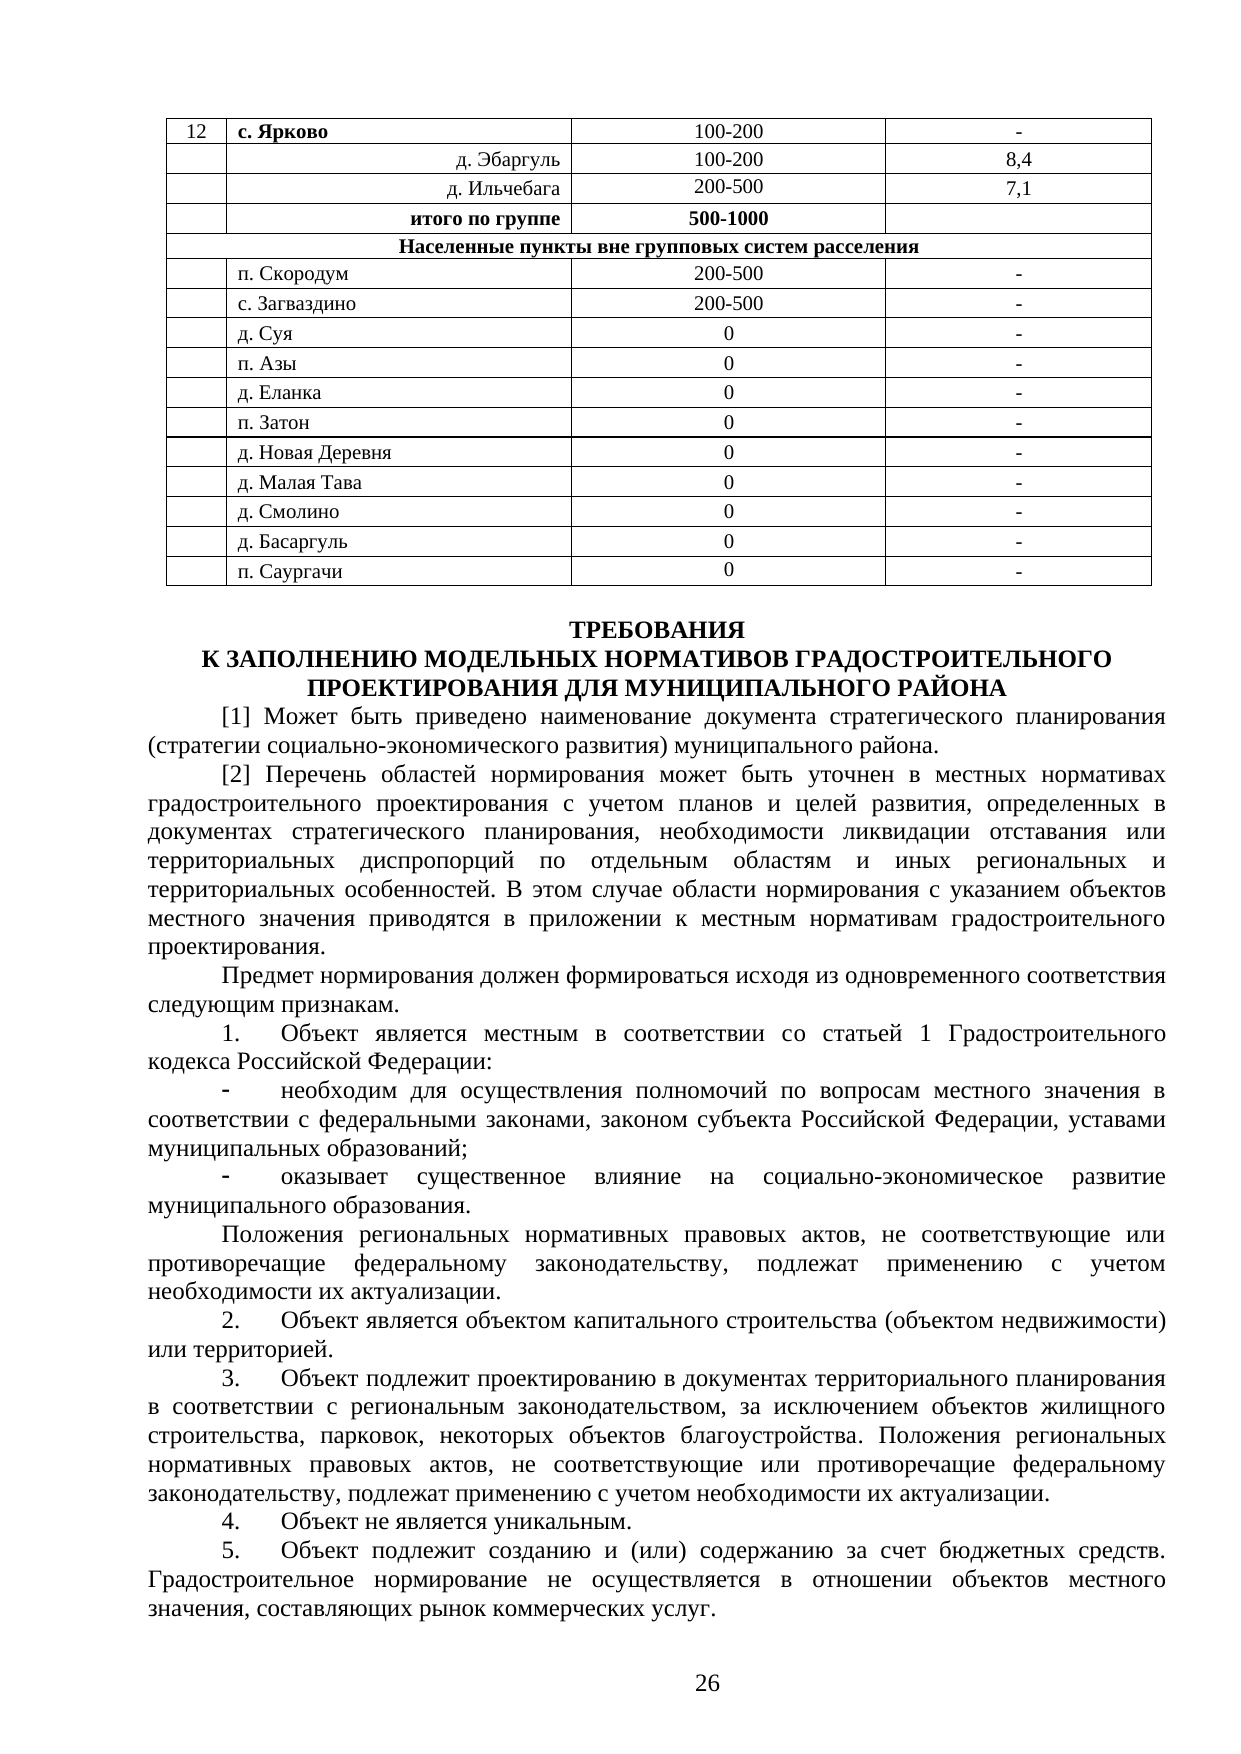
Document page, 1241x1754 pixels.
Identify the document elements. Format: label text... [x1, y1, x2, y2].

table_cell - [886, 318, 1151, 347]
table_cell 200-500 [572, 259, 885, 287]
list Объект не является уникальным. [148, 1506, 1167, 1535]
table_cell - [886, 497, 1151, 526]
table_cell [167, 497, 226, 526]
text Предмет нормирования должен формироваться исходя из одновременного соответствия следующим признакам. [148, 960, 1167, 1018]
table_cell 500-1000 [572, 204, 885, 233]
text [2] Перечень областей нормирования может быть уточнен в местных нормативах градостроительного проектирования с учетом планов и целей развития, определенных в документах стратегического планирования, необходимости ликвидации отставания или территориальных диспропорций по отдельным областям и иных региональных и территориальных особенностей. В этом случае области нормирования с указанием объектов местного значения приводятся в приложении к местным нормативам градостроительного проектирования. [148, 759, 1167, 960]
table_cell [167, 318, 226, 347]
table_cell д. Новая Деревня [227, 438, 571, 466]
table_cell 12 [167, 119, 226, 143]
table_cell [167, 378, 226, 407]
table_cell - [886, 557, 1151, 585]
table_cell 100-200 [572, 119, 885, 143]
table_cell с. Ярково [227, 119, 571, 143]
table_cell 200-500 [572, 289, 885, 317]
text Положения региональных нормативных правовых актов, не соответствующие или противоречащие федеральному законодательству, подлежат применению с учетом необходимости их актуализации. [148, 1219, 1167, 1305]
table_cell д. Суя [227, 318, 571, 347]
table_cell - [886, 438, 1151, 466]
table_cell 0 [572, 527, 885, 556]
table_cell - [886, 378, 1151, 407]
table_cell [167, 467, 226, 496]
table_cell с. Загваздино [227, 289, 571, 317]
text ТРЕБОВАНИЯ [148, 615, 1167, 644]
table_cell Населенные пункты вне групповых систем расселения [167, 234, 1151, 258]
list Объект является местным в соответствии со статьей 1 Градостроительного кодекса Российской Федерации: [148, 1018, 1167, 1075]
table_cell д. Эбаргуль [227, 144, 571, 173]
table_cell 0 [572, 378, 885, 407]
text К ЗАПОЛНЕНИЮ МОДЕЛЬНЫХ НОРМАТИВОВ ГРАДОСТРОИТЕЛЬНОГО ПРОЕКТИРОВАНИЯ ДЛЯ МУНИЦИПАЛЬНОГО РАЙОНА [148, 644, 1167, 701]
table_cell 7,1 [886, 174, 1151, 203]
table_cell 0 [572, 408, 885, 436]
table_cell [167, 438, 226, 466]
table_cell [167, 557, 226, 585]
table_cell [167, 408, 226, 436]
list оказывает существенное влияние на социально-экономическое развитие муниципального образования. [148, 1161, 1167, 1219]
table_cell - [886, 119, 1151, 143]
list Объект подлежит проектированию в документах территориального планирования в соответствии с региональным законодательством, за исключением объектов жилищного строительства, парковок, некоторых объектов благоустройства. Положения региональных нормативных правовых актов, не соответствующие или противоречащие федеральному законодательству, подлежат применению с учетом необходимости их актуализации. [148, 1363, 1167, 1506]
table_cell [167, 144, 226, 173]
table_cell 0 [572, 438, 885, 466]
table_cell - [886, 259, 1151, 287]
table_cell 0 [572, 348, 885, 377]
table_cell 0 [572, 557, 885, 585]
table_cell 100-200 [572, 144, 885, 173]
table_cell д. Ильчебага [227, 174, 571, 203]
table_cell п. Скородум [227, 259, 571, 287]
table_cell [167, 204, 226, 233]
table_cell д. Смолино [227, 497, 571, 526]
table_cell п. Саургачи [227, 557, 571, 585]
table_cell д. Малая Тава [227, 467, 571, 496]
table_cell - [886, 289, 1151, 317]
table_cell - [886, 467, 1151, 496]
table_cell п. Азы [227, 348, 571, 377]
table_cell [167, 174, 226, 203]
list необходим для осуществления полномочий по вопросам местного значения в соответствии с федеральными законами, законом субъекта Российской Федерации, уставами муниципальных образований; [148, 1075, 1167, 1161]
table_cell итого по группе [227, 204, 571, 233]
table_cell [167, 348, 226, 377]
table_cell - [886, 348, 1151, 377]
table_cell д. Еланка [227, 378, 571, 407]
table_cell - [886, 527, 1151, 556]
list Объект является объектом капитального строительства (объектом недвижимости) или территорией. [148, 1305, 1167, 1363]
table_cell [167, 259, 226, 287]
table_cell 0 [572, 318, 885, 347]
table_cell 0 [572, 467, 885, 496]
table_cell - [886, 408, 1151, 436]
table_cell 200-500 [572, 174, 885, 203]
table_cell [167, 289, 226, 317]
table_cell д. Басаргуль [227, 527, 571, 556]
text [1] Может быть приведено наименование документа стратегического планирования (стратегии социально-экономического развития) муниципального района. [148, 701, 1167, 759]
table_cell 8,4 [886, 144, 1151, 173]
table_cell п. Затон [227, 408, 571, 436]
list Объект подлежит созданию и (или) содержанию за счет бюджетных средств. Градостроительное нормирование не осуществляется в отношении объектов местного значения, составляющих рынок коммерческих услуг. [148, 1535, 1167, 1621]
table_cell [886, 204, 1151, 233]
table_cell 0 [572, 497, 885, 526]
table_cell [167, 527, 226, 556]
